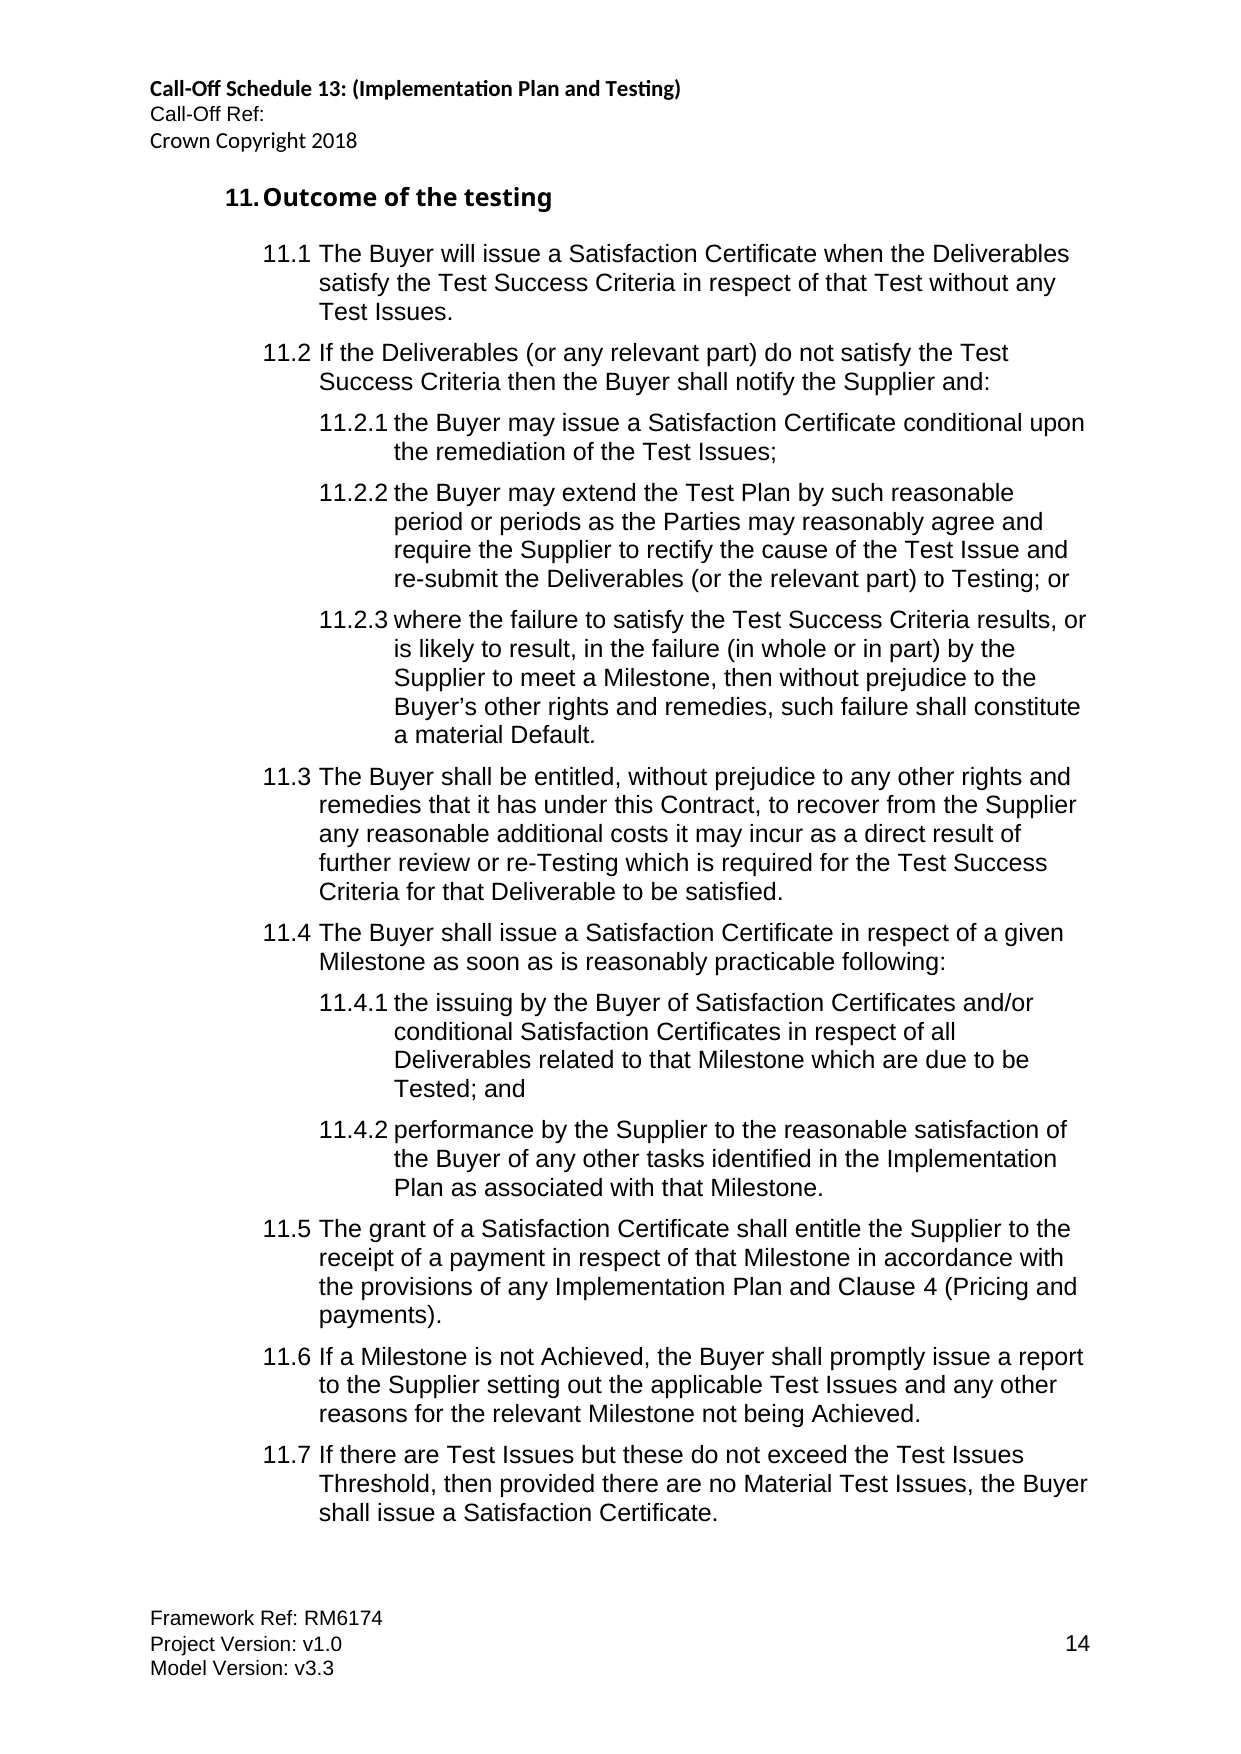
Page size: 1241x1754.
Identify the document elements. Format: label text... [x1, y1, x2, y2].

list the issuing by the Buyer of Satisfaction Certificates and/or conditional Satisfaction Certificates in respect of all Deliverables related to that Milestone which are due to be Tested; and [319, 988, 1090, 1103]
list the Buyer may issue a Satisfaction Certificate conditional upon the remediation of the Test Issues; [319, 408, 1090, 465]
list If there are Test Issues but these do not exceed the Test Issues Threshold, then provided there are no Material Test Issues, the Buyer shall issue a Satisfaction Certificate. [262, 1440, 1090, 1527]
list If the Deliverables (or any relevant part) do not satisfy the Test Success Criteria then the Buyer shall notify the Supplier and: [262, 338, 1090, 395]
list Outcome of the testing [225, 180, 1090, 214]
list performance by the Supplier to the reasonable satisfaction of the Buyer of any other tasks identified in the Implementation Plan as associated with that Milestone. [319, 1115, 1090, 1202]
list The Buyer shall be entitled, without prejudice to any other rights and remedies that it has under this Contract, to recover from the Supplier any reasonable additional costs it may incur as a direct result of further review or re-Testing which is required for the Test Success Criteria for that Deliverable to be satisfied. [262, 762, 1090, 905]
list where the failure to satisfy the Test Success Criteria results, or is likely to result, in the failure (in whole or in part) by the Supplier to meet a Milestone, then without prejudice to the Buyer’s other rights and remedies, such failure shall constitute a material Default. [319, 605, 1090, 749]
list The Buyer will issue a Satisfaction Certificate when the Deliverables satisfy the Test Success Criteria in respect of that Test without any Test Issues. [262, 239, 1090, 325]
list The Buyer shall issue a Satisfaction Certificate in respect of a given Milestone as soon as is reasonably practicable following: [262, 918, 1090, 975]
list The grant of a Satisfaction Certificate shall entitle the Supplier to the receipt of a payment in respect of that Milestone in accordance with the provisions of any Implementation Plan and Clause 4 (Pricing and payments). [262, 1214, 1090, 1329]
list the Buyer may extend the Test Plan by such reasonable period or periods as the Parties may reasonably agree and require the Supplier to rectify the cause of the Test Issue and re-submit the Deliverables (or the relevant part) to Testing; or [319, 478, 1090, 593]
list If a Milestone is not Achieved, the Buyer shall promptly issue a report to the Supplier setting out the applicable Test Issues and any other reasons for the relevant Milestone not being Achieved. [262, 1342, 1090, 1428]
